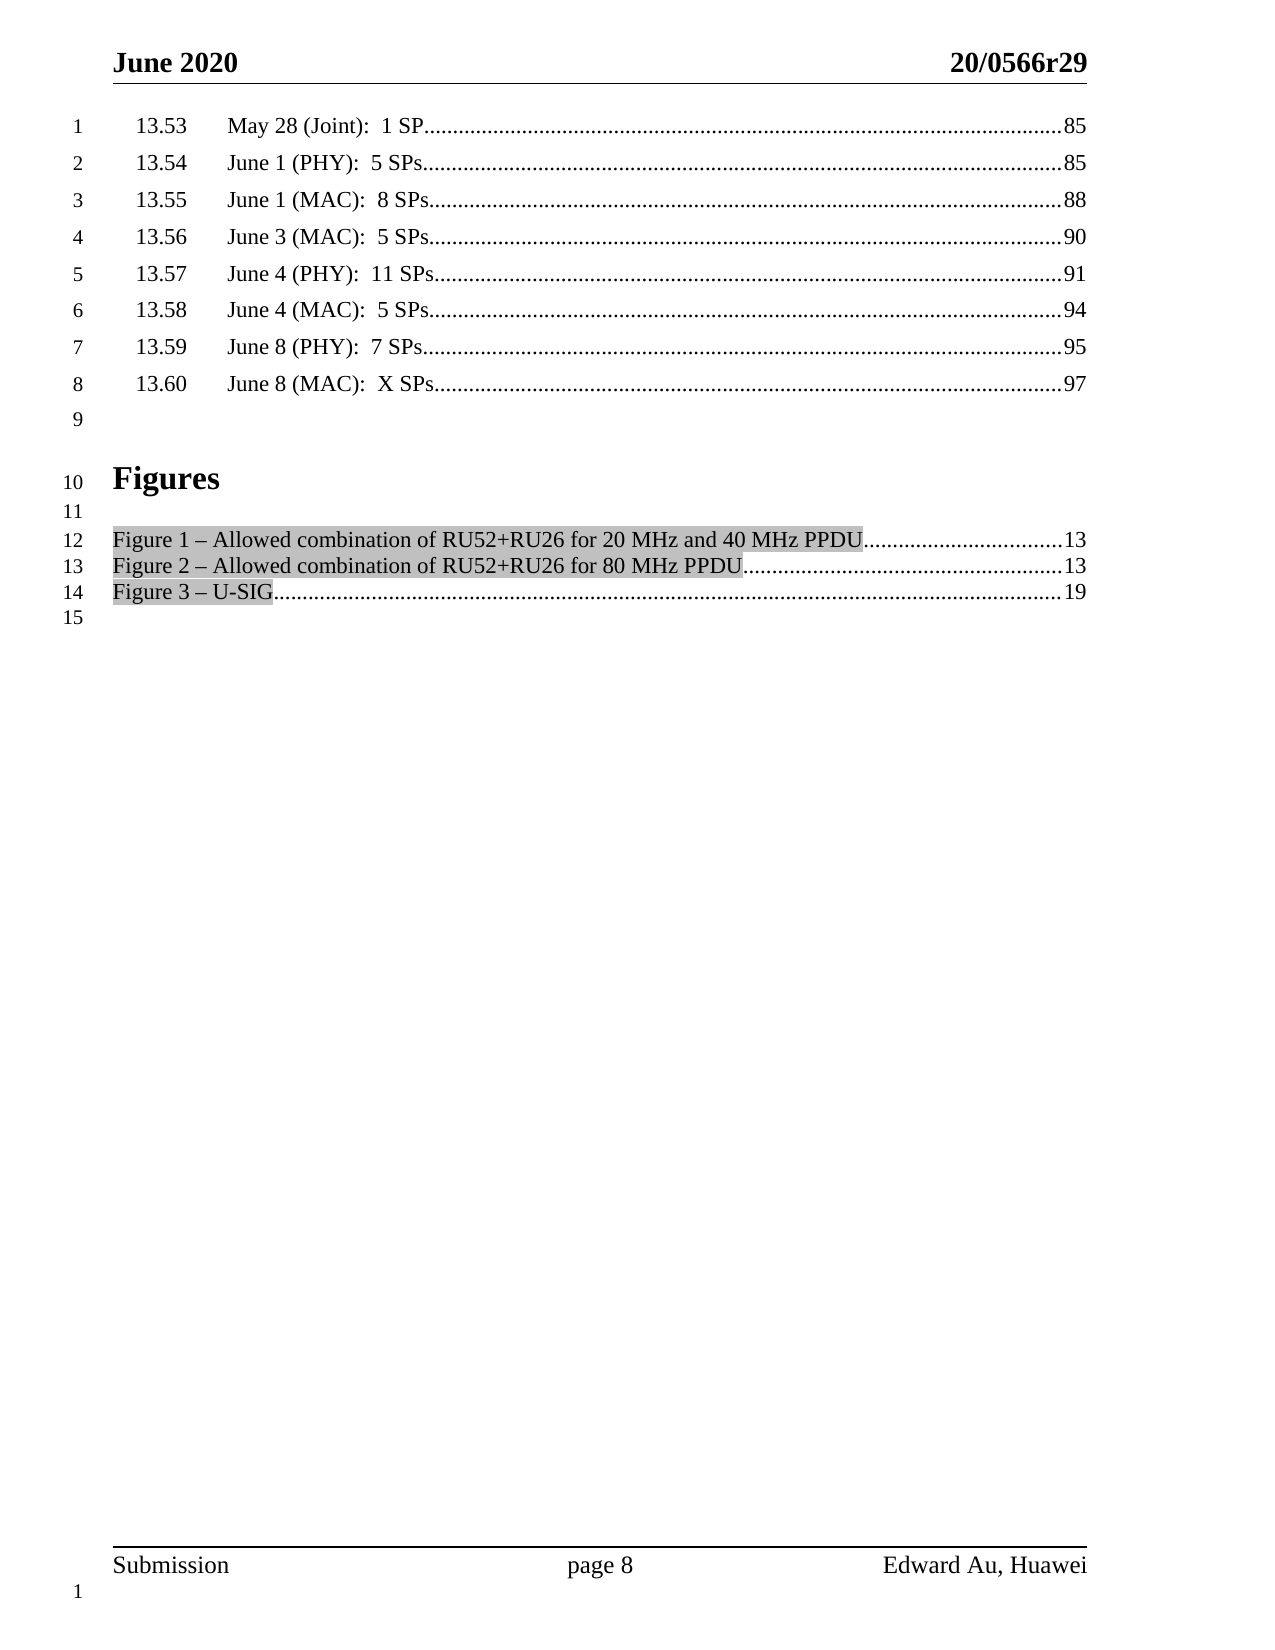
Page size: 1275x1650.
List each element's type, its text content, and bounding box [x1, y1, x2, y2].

text Figure 1 – Allowed combination of RU52+RU26 for 20 MHz and 40 MHz PPDU 13 [863, 526, 1087, 552]
text Figure 3 – U-SIG 19 [112, 578, 1087, 605]
text Figure 2 – Allowed combination of RU52+RU26 for 80 MHz PPDU 13 [743, 552, 1087, 578]
subtitle Figures [112, 458, 1087, 496]
